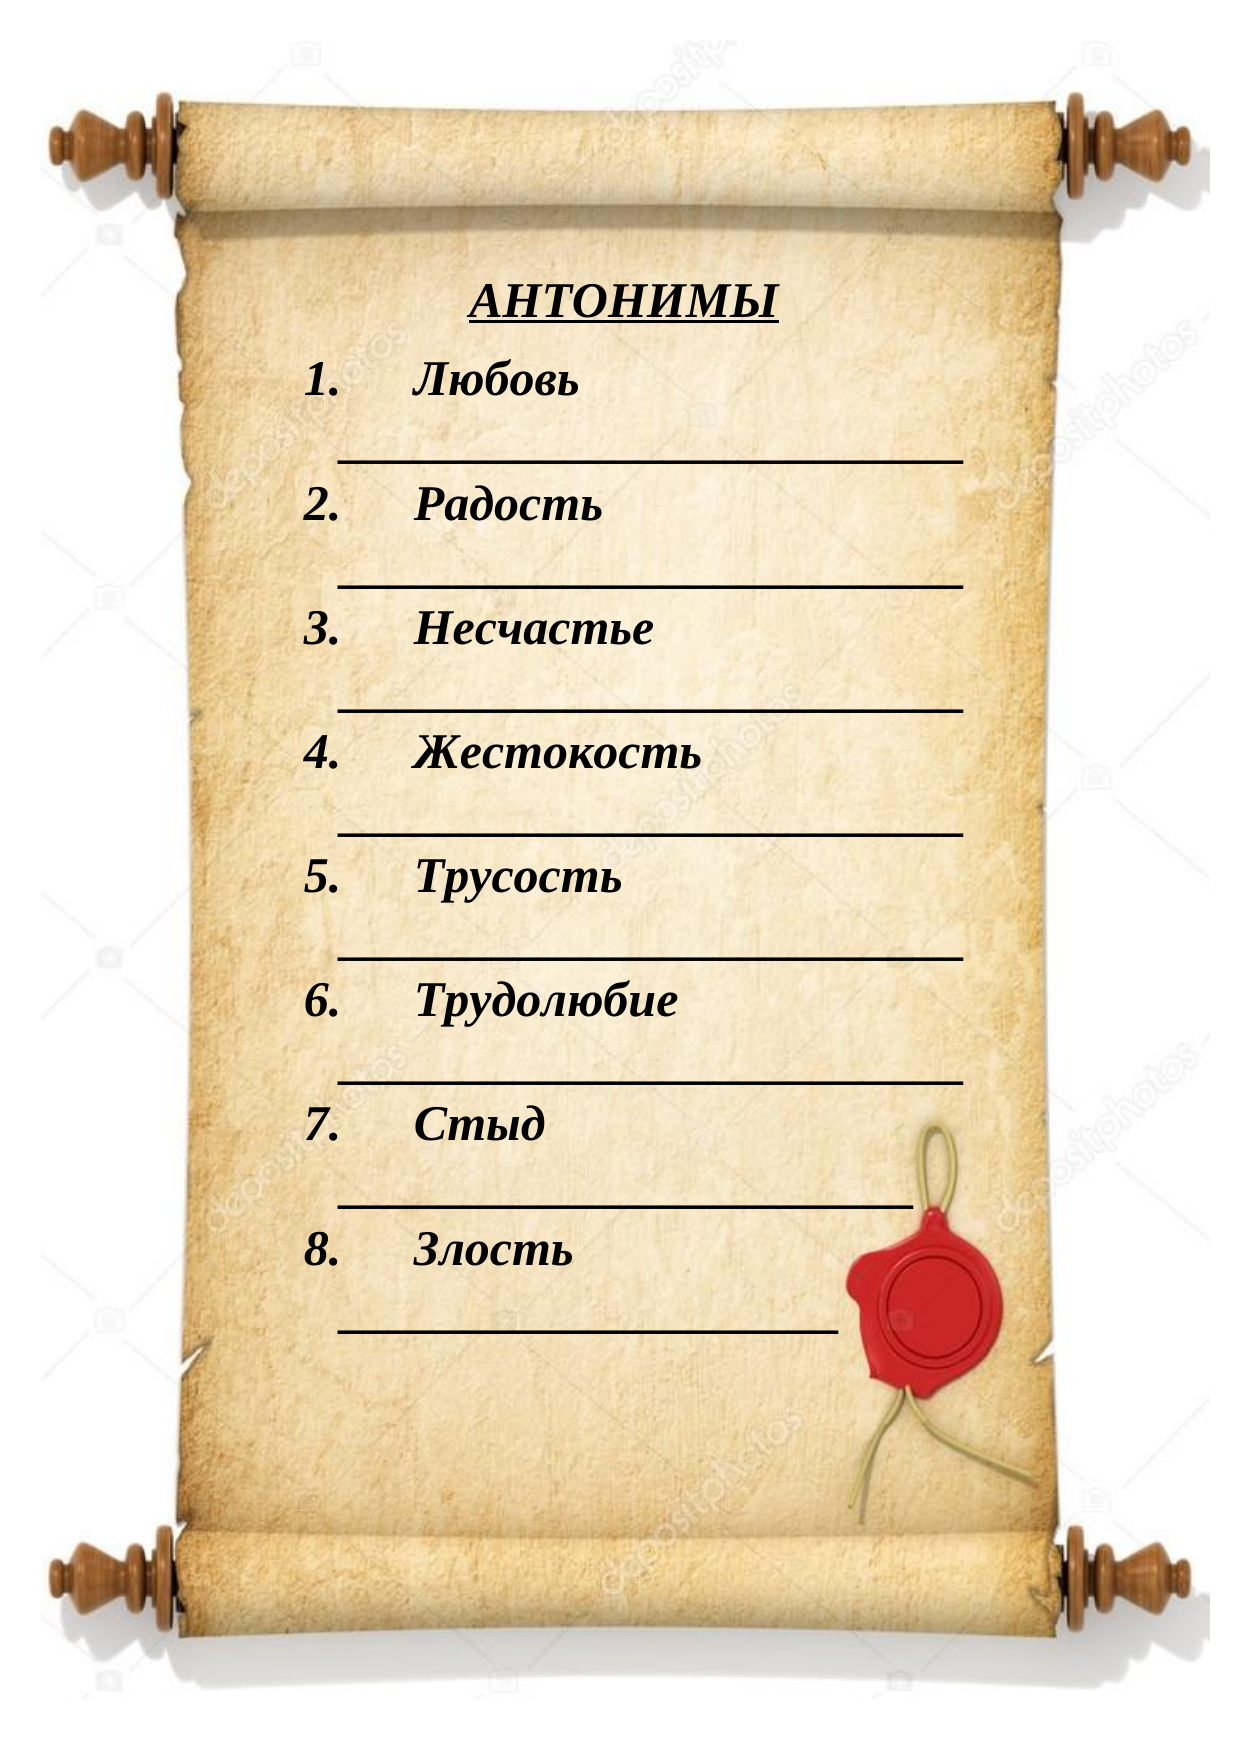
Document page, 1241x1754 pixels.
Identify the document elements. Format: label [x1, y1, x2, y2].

picture [40, 40, 1210, 1699]
